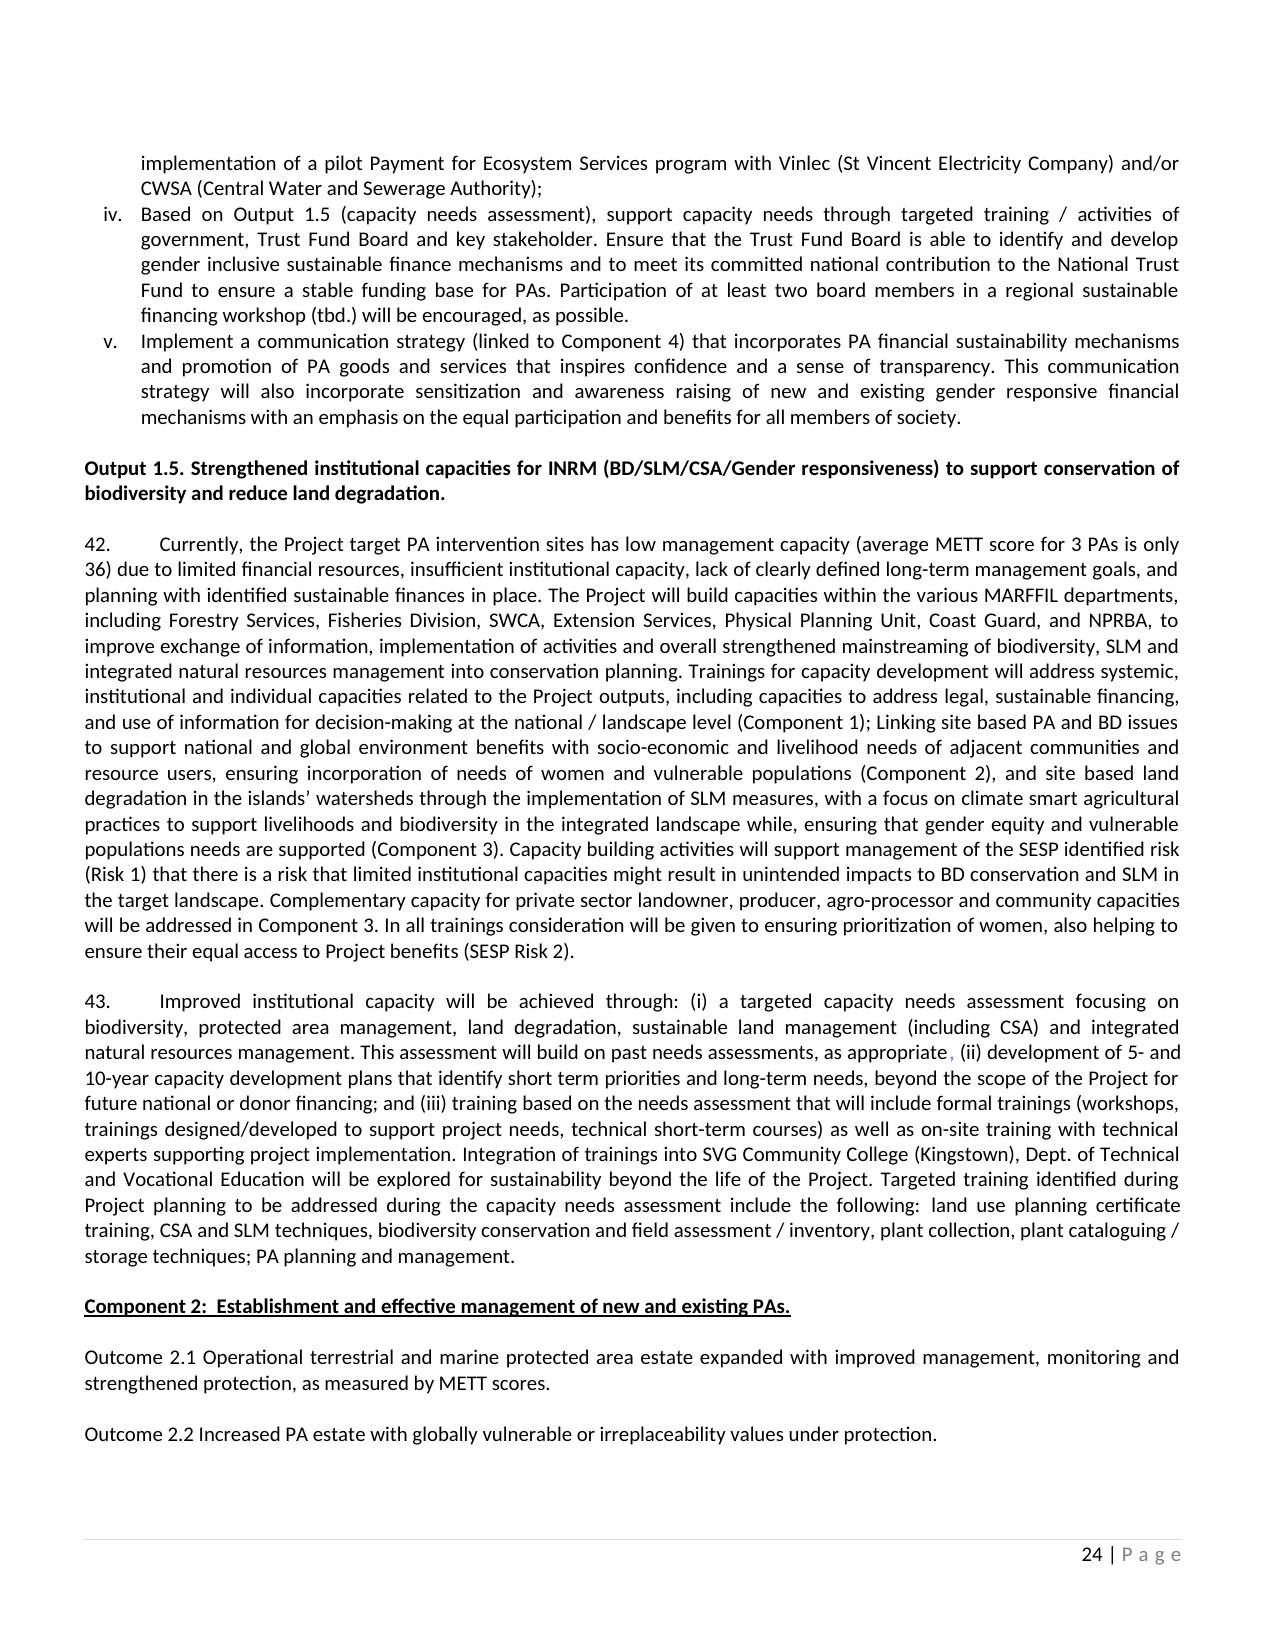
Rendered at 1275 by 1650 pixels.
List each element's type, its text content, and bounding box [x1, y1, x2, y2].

text Component 2: Establishment and effective management of new and existing PAs. [84, 1294, 1181, 1319]
text Outcome 2.2 Increased PA estate with globally vulnerable or irreplaceability values under protection. [84, 1421, 1181, 1446]
list Implement a communication strategy (linked to Component 4) that incorporates PA financial sustainability mechanisms and promotion of PA goods and services that inspires confidence and a sense of transparency. This communication strategy will also incorporate sensitization and awareness raising of new and existing gender responsive financial mechanisms with an emphasis on the equal participation and benefits for all members of society. [103, 328, 1181, 429]
text Output 1.5. Strengthened institutional capacities for INRM (BD/SLM/CSA/Gender responsiveness) to support conservation of biodiversity and reduce land degradation. [84, 455, 1181, 506]
list Currently, the Project target PA intervention sites has low management capacity (average METT score for 3 PAs is only 36) due to limited financial resources, insufficient institutional capacity, lack of clearly defined long-term management goals, and planning with identified sustainable finances in place. The Project will build capacities within the various MARFFIL departments, including Forestry Services, Fisheries Division, SWCA, Extension Services, Physical Planning Unit, Coast Guard, and NPRBA, to improve exchange of information, implementation of activities and overall strengthened mainstreaming of biodiversity, SLM and integrated natural resources management into conservation planning. Trainings for capacity development will address systemic, institutional and individual capacities related to the Project outputs, including capacities to address legal, sustainable financing, and use of information for decision-making at the national / landscape level (Component 1); Linking site based PA and BD issues to support national and global environment benefits with socio-economic and livelihood needs of adjacent communities and resource users, ensuring incorporation of needs of women and vulnerable populations (Component 2), and site based land degradation in the islands’ watersheds through the implementation of SLM measures, with a focus on climate smart agricultural practices to support livelihoods and biodiversity in the integrated landscape while, ensuring that gender equity and vulnerable populations needs are supported (Component 3). Capacity building activities will support management of the SESP identified risk (Risk 1) that there is a risk that limited institutional capacities might result in unintended impacts to BD conservation and SLM in the target landscape. Complementary capacity for private sector landowner, producer, agro-processor and community capacities will be addressed in Component 3. In all trainings consideration will be given to ensuring prioritization of women, also helping to ensure their equal access to Project benefits (SESP Risk 2). [84, 531, 1181, 963]
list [103, 150, 1181, 201]
text Outcome 2.1 Operational terrestrial and marine protected area estate expanded with improved management, monitoring and strengthened protection, as measured by METT scores. [84, 1344, 1181, 1395]
list Improved institutional capacity will be achieved through: (i) a targeted capacity needs assessment focusing on biodiversity, protected area management, land degradation, sustainable land management (including CSA) and integrated natural resources management. This assessment will build on past needs assessments, as appropriate, (ii) development of 5- and 10-year capacity development plans that identify short term priorities and long-term needs, beyond the scope of the Project for future national or donor financing; and (iii) training based on the needs assessment that will include formal trainings (workshops, trainings designed/developed to support project needs, technical short-term courses) as well as on-site training with technical experts supporting project implementation. Integration of trainings into SVG Community College (Kingstown), Dept. of Technical and Vocational Education will be explored for sustainability beyond the life of the Project. Targeted training identified during Project planning to be addressed during the capacity needs assessment include the following: land use planning certificate training, CSA and SLM techniques, biodiversity conservation and field assessment / inventory, plant collection, plant cataloguing / storage techniques; PA planning and management. [84, 989, 1181, 1268]
list Based on Output 1.5 (capacity needs assessment), support capacity needs through targeted training / activities of government, Trust Fund Board and key stakeholder. Ensure that the Trust Fund Board is able to identify and develop gender inclusive sustainable finance mechanisms and to meet its committed national contribution to the National Trust Fund to ensure a stable funding base for PAs. Participation of at least two board members in a regional sustainable financing workshop (tbd.) will be encouraged, as possible. [103, 201, 1181, 328]
